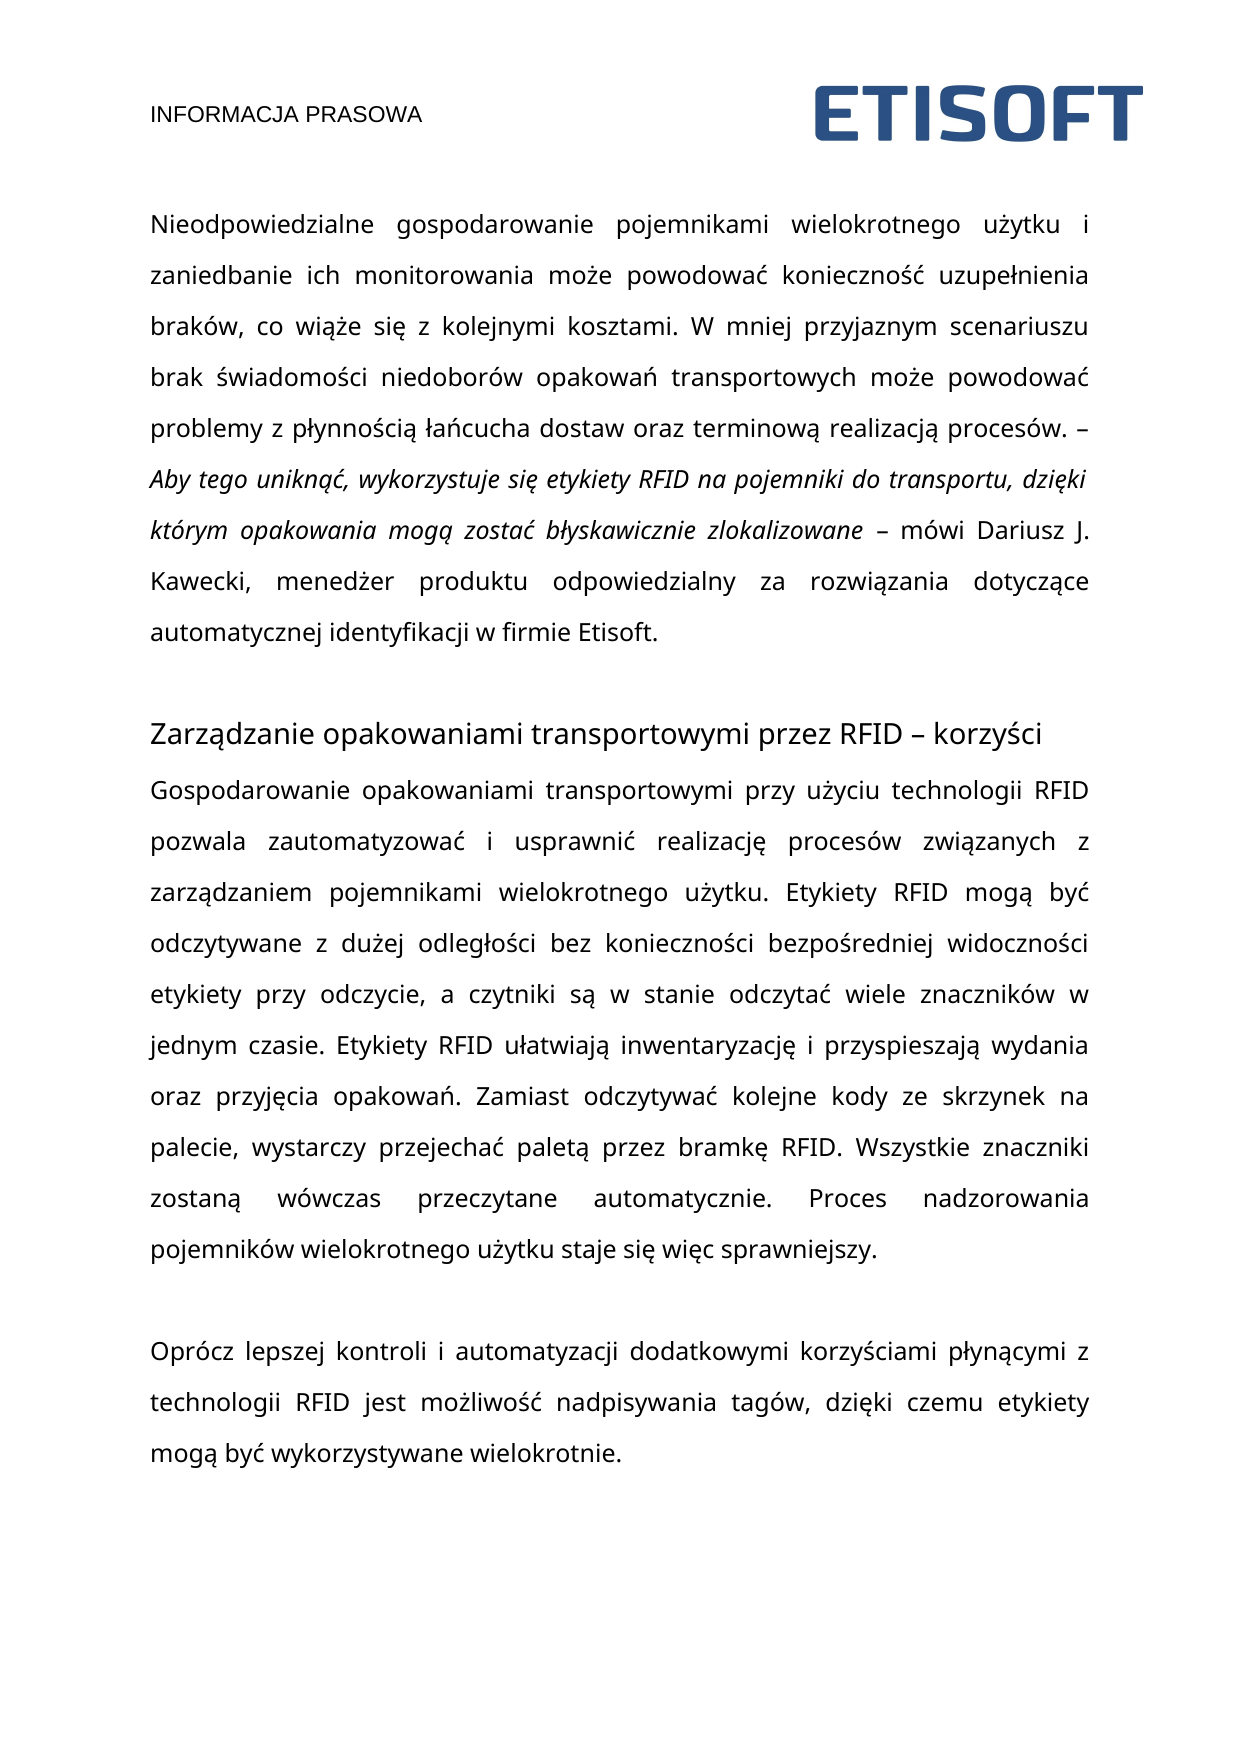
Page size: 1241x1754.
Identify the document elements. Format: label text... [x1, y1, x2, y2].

subtitle Zarządzanie opakowaniami transportowymi przez RFID – korzyści [150, 713, 1090, 753]
text Gospodarowanie opakowaniami transportowymi przy użyciu technologii RFID pozwala zautomatyzować i usprawnić realizację procesów związanych z zarządzaniem pojemnikami wielokrotnego użytku. Etykiety RFID mogą być odczytywane z dużej odległości bez konieczności bezpośredniej widoczności etykiety przy odczycie, a czytniki są w stanie odczytać wiele znaczników w jednym czasie. Etykiety RFID ułatwiają inwentaryzację i przyspieszają wydania oraz przyjęcia opakowań. Zamiast odczytywać kolejne kody ze skrzynek na palecie, wystarczy przejechać paletą przez bramkę RFID. Wszystkie znaczniki zostaną wówczas przeczytane automatycznie. Proces nadzorowania pojemników wielokrotnego użytku staje się więc sprawniejszy. [150, 772, 1090, 1266]
picture [800, 69, 1150, 157]
text Oprócz lepszej kontroli i automatyzacji dodatkowymi korzyściami płynącymi z technologii RFID jest możliwość nadpisywania tagów, dzięki czemu etykiety mogą być wykorzystywane wielokrotnie. [150, 1334, 1090, 1470]
